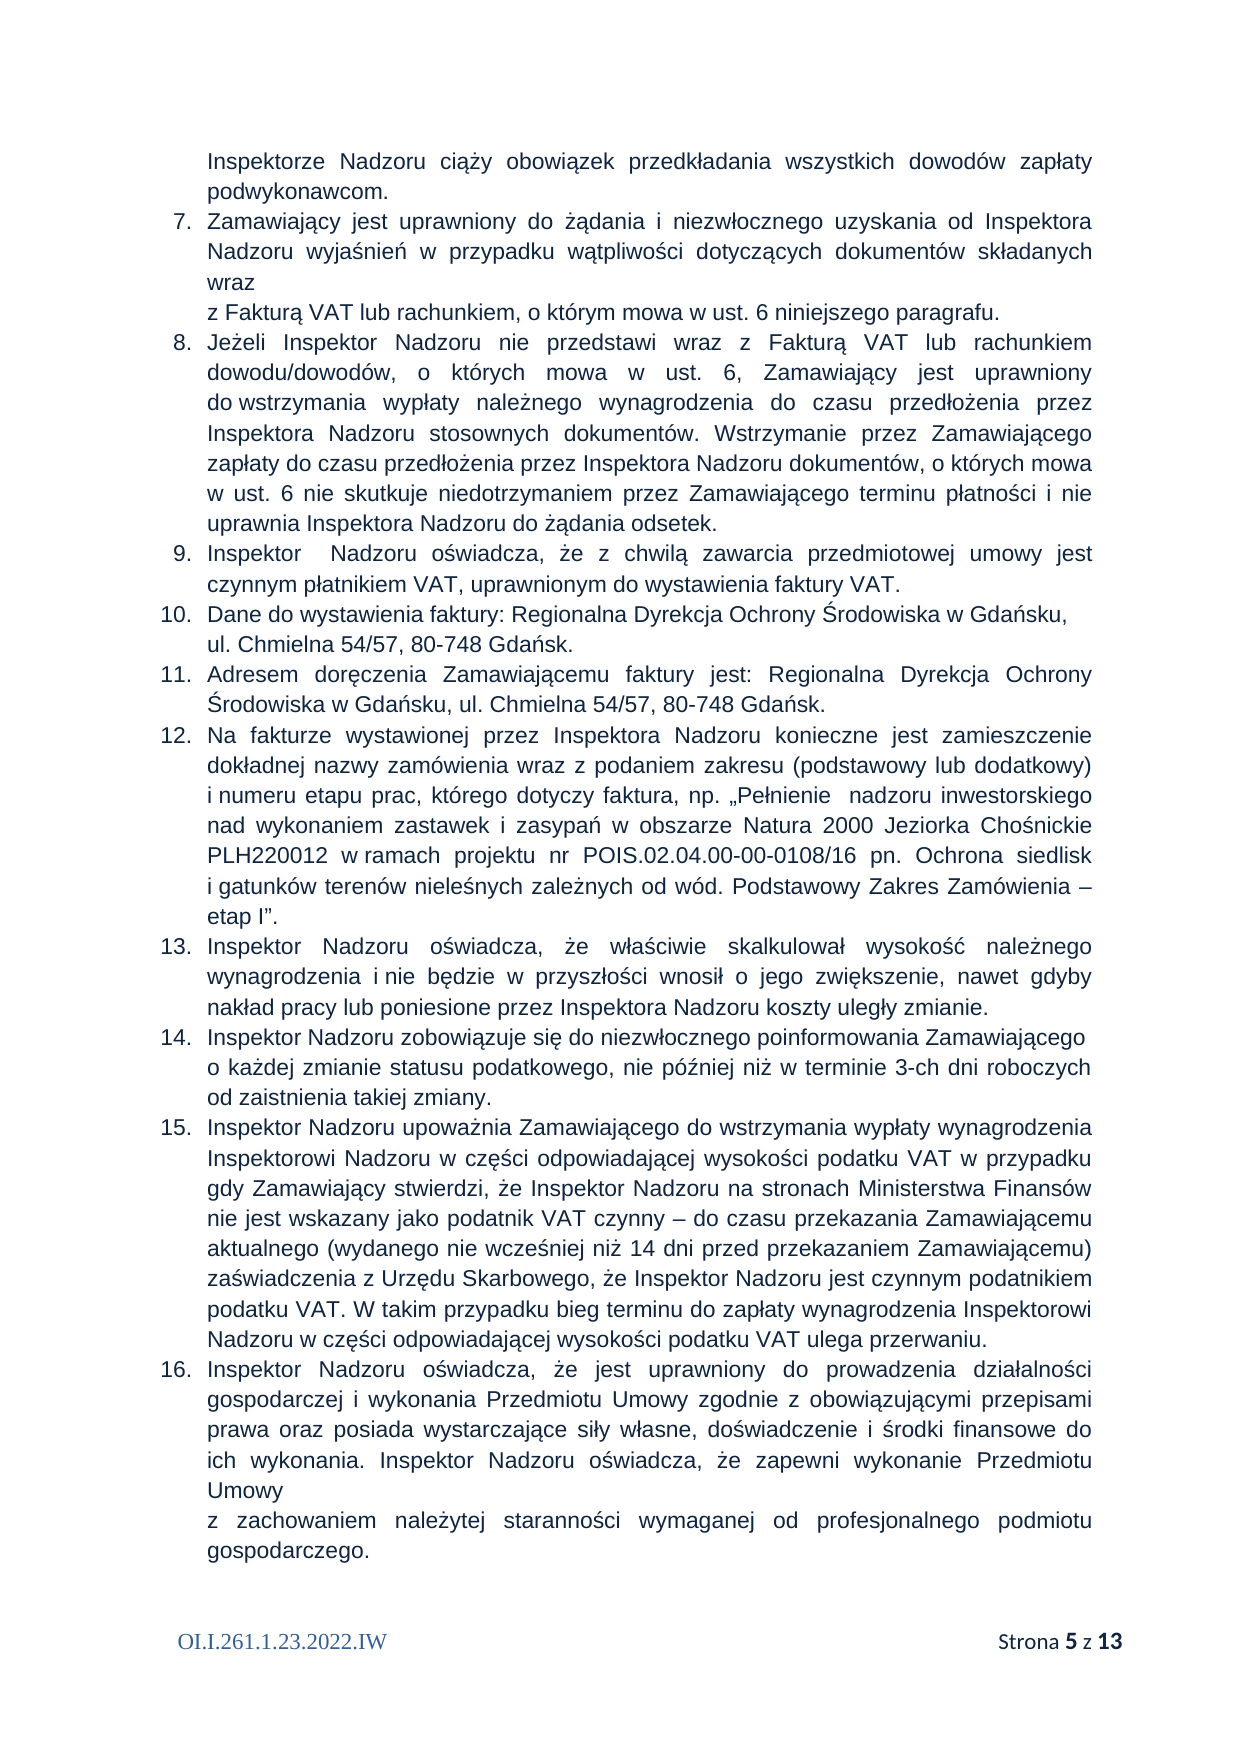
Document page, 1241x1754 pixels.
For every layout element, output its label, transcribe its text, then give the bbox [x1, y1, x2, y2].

list Inspektor Nadzoru oświadcza, że jest uprawniony do prowadzenia działalności gospodarczej i wykonania Przedmiotu Umowy zgodnie z obowiązującymi przepisami prawa oraz posiada wystarczające siły własne, doświadczenie i środki finansowe do ich wykonania. Inspektor Nadzoru oświadcza, że zapewni wykonanie Przedmiotu Umowy z zachowaniem należytej staranności wymaganej od profesjonalnego podmiotu gospodarczego. [192, 1356, 1093, 1563]
list Inspektor Nadzoru oświadcza, że właściwie skalkulował wysokość należnego wynagrodzenia i nie będzie w przyszłości wnosił o jego zwiększenie, nawet gdyby nakład pracy lub poniesione przez Inspektora Nadzoru koszty uległy zmianie. [192, 933, 1093, 1020]
list ul. Chmielna 54/57, 80-748 Gdańsk. [207, 631, 1093, 657]
list Dane do wystawienia faktury: Regionalna Dyrekcja Ochrony Środowiska w Gdańsku, [192, 601, 1093, 627]
list Inspektor Nadzoru oświadcza, że z chwilą zawarcia przedmiotowej umowy jest czynnym płatnikiem VAT, uprawnionym do wystawienia faktury VAT. [192, 540, 1093, 597]
list Zamawiający jest uprawniony do żądania i niezwłocznego uzyskania od Inspektora Nadzoru wyjaśnień w przypadku wątpliwości dotyczących dokumentów składanych wraz z Fakturą VAT lub rachunkiem, o którym mowa w ust. 6 niniejszego paragrafu. [192, 208, 1093, 325]
list Adresem doręczenia Zamawiającemu faktury jest: Regionalna Dyrekcja Ochrony Środowiska w Gdańsku, ul. Chmielna 54/57, 80-748 Gdańsk. [192, 661, 1093, 718]
list Inspektor Nadzoru upoważnia Zamawiającego do wstrzymania wypłaty wynagrodzenia Inspektorowi Nadzoru w części odpowiadającej wysokości podatku VAT w przypadku gdy Zamawiający stwierdzi, że Inspektor Nadzoru na stronach Ministerstwa Finansów nie jest wskazany jako podatnik VAT czynny – do czasu przekazania Zamawiającemu aktualnego (wydanego nie wcześniej niż 14 dni przed przekazaniem Zamawiającemu) zaświadczenia z Urzędu Skarbowego, że Inspektor Nadzoru jest czynnym podatnikiem podatku VAT. W takim przypadku bieg terminu do zapłaty wynagrodzenia Inspektorowi Nadzoru w części odpowiadającej wysokości podatku VAT ulega przerwaniu. [192, 1114, 1093, 1352]
list Jeżeli Inspektor Nadzoru nie przedstawi wraz z Fakturą VAT lub rachunkiem dowodu/dowodów, o których mowa w ust. 6, Zamawiający jest uprawniony do wstrzymania wypłaty należnego wynagrodzenia do czasu przedłożenia przez Inspektora Nadzoru stosownych dokumentów. Wstrzymanie przez Zamawiającego zapłaty do czasu przedłożenia przez Inspektora Nadzoru dokumentów, o których mowa w ust. 6 nie skutkuje niedotrzymaniem przez Zamawiającego terminu płatności i nie uprawnia Inspektora Nadzoru do żądania odsetek. [192, 329, 1093, 536]
list Inspektor Nadzoru zobowiązuje się do niezwłocznego poinformowania Zamawiającego o każdej zmianie statusu podatkowego, nie później niż w terminie 3-ch dni roboczych od zaistnienia takiej zmiany. [192, 1024, 1093, 1110]
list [192, 148, 1093, 204]
list Na fakturze wystawionej przez Inspektora Nadzoru konieczne jest zamieszczenie dokładnej nazwy zamówienia wraz z podaniem zakresu (podstawowy lub dodatkowy) i numeru etapu prac, którego dotyczy faktura, np. „Pełnienie nadzoru inwestorskiego nad wykonaniem zastawek i zasypań w obszarze Natura 2000 Jeziorka Chośnickie PLH220012 w ramach projektu nr POIS.02.04.00-00-0108/16 pn. Ochrona siedlisk i gatunków terenów nieleśnych zależnych od wód. Podstawowy Zakres Zamówienia – etap I”. [192, 722, 1093, 929]
